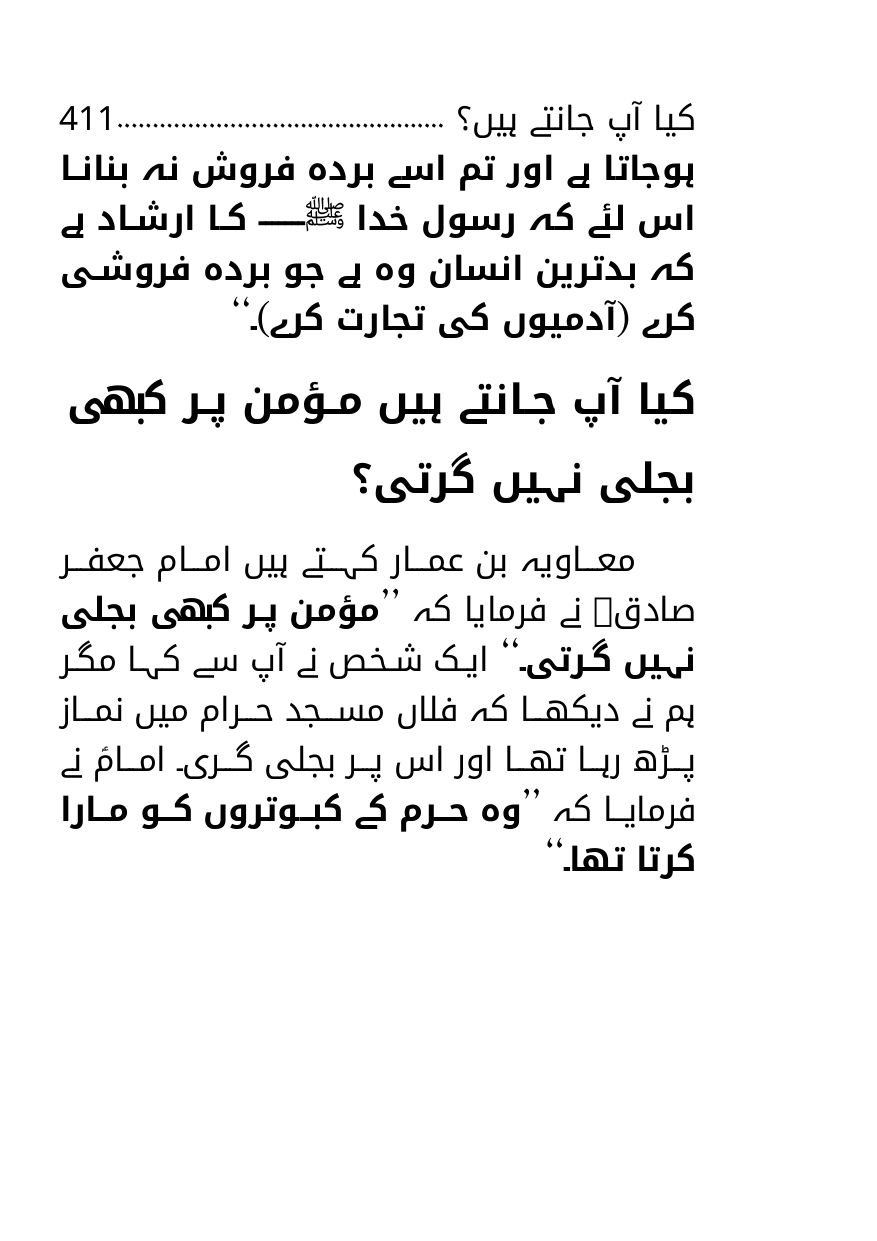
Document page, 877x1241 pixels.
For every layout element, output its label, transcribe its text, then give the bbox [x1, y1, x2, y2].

subtitle کیا آپ جانتے ہیں مؤمن پر کبھی بجلی نہیں گرتی؟ [60, 361, 697, 519]
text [60, 140, 697, 340]
text معاویہ بن عمار کہتے ہیں امام جعفر صادق﷣ نے فرمایا کہ ’’مؤمن پر کبھی بجلی نہیں گرتی۔‘‘ ایک شخص نے آپ سے کہا مگر ہم نے دیکھا کہ فلاں مسجد حرام میں نماز پڑھ رہا تھا اور اس پر بجلی گری۔ امامؑ نے فرمایا کہ ’’وہ حرم کے کبوتروں کو مارا کرتا تھا۔‘‘ [60, 531, 697, 881]
